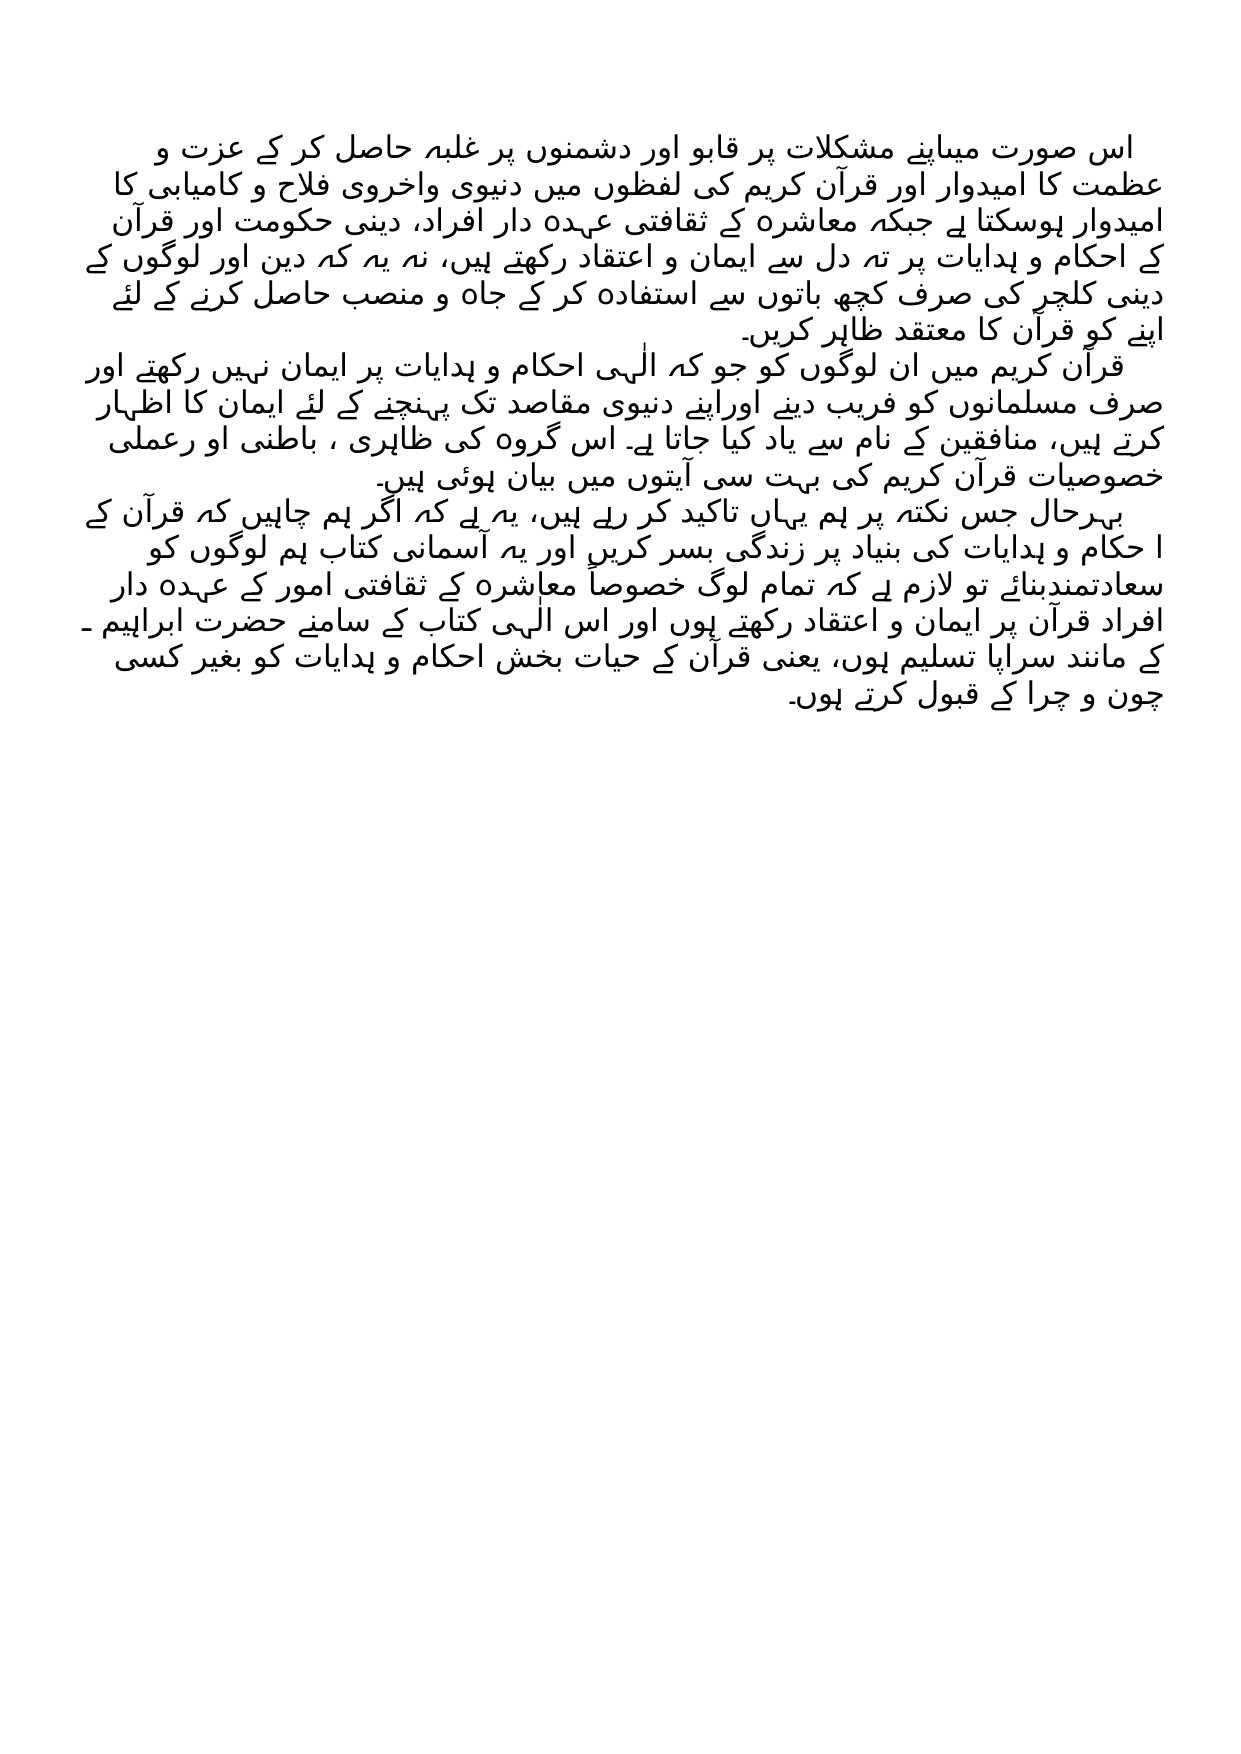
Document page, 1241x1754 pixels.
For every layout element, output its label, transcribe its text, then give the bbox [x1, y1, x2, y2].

text اس صورت میںاپنے مشکلات پر قابو اور دشمنوں پر غلبہ حاصل کر کے عزت و عظمت کا امیدوار اور قرآن کریم کی لفظوں میں دنیوی واخروی فلاح و کامیابی کا امیدوار ہوسکتا ہے جبکہ معاشرہ کے ثقافتی عہدہ دار افراد، دینی حکومت اور قرآن کے احکام و ہدایات پر تہ دل سے ایمان و اعتقاد رکھتے ہیں، نہ یہ کہ دین اور لوگوں کے دینی کلچر کی صرف کچھ باتوں سے استفادہ کر کے جاہ و منصب حاصل کرنے کے لئے اپنے کو قرآن کا معتقد ظاہر کریں۔ [75, 130, 1165, 348]
text قرآن کریم میں ان لوگوں کو جو کہ الٰہی احکام و ہدایات پر ایمان نہیں رکھتے اور صرف مسلمانوں کو فریب دینے اوراپنے دنیوی مقاصد تک پہنچنے کے لئے ایمان کا اظہار کرتے ہیں، منافقین کے نام سے یاد کیا جاتا ہے۔ اس گروہ کی ظاہری ، باطنی او رعملی خصوصیات قرآن کریم کی بہت سی آیتوں میں بیان ہوئی ہیں۔ [75, 348, 1165, 493]
text بہرحال جس نکتہ پر ہم یہاں تاکید کر رہے ہیں، یہ ہے کہ اگر ہم چاہیں کہ قرآن کے ا حکام و ہدایات کی بنیاد پر زندگی بسر کریں اور یہ آسمانی کتاب ہم لوگوں کو سعادتمندبنائے تو لازم ہے کہ تمام لوگ خصوصاً معاشرہ کے ثقافتی امور کے عہدہ دار افراد قرآن پر ایمان و اعتقاد رکھتے ہوں اور اس الٰہی کتاب کے سامنے حضرت ابراہیم ـ کے مانند سراپا تسلیم ہوں، یعنی قرآن کے حیات بخش احکام و ہدایات کو بغیر کسی چون و چرا کے قبول کرتے ہوں۔ [75, 493, 1165, 711]
